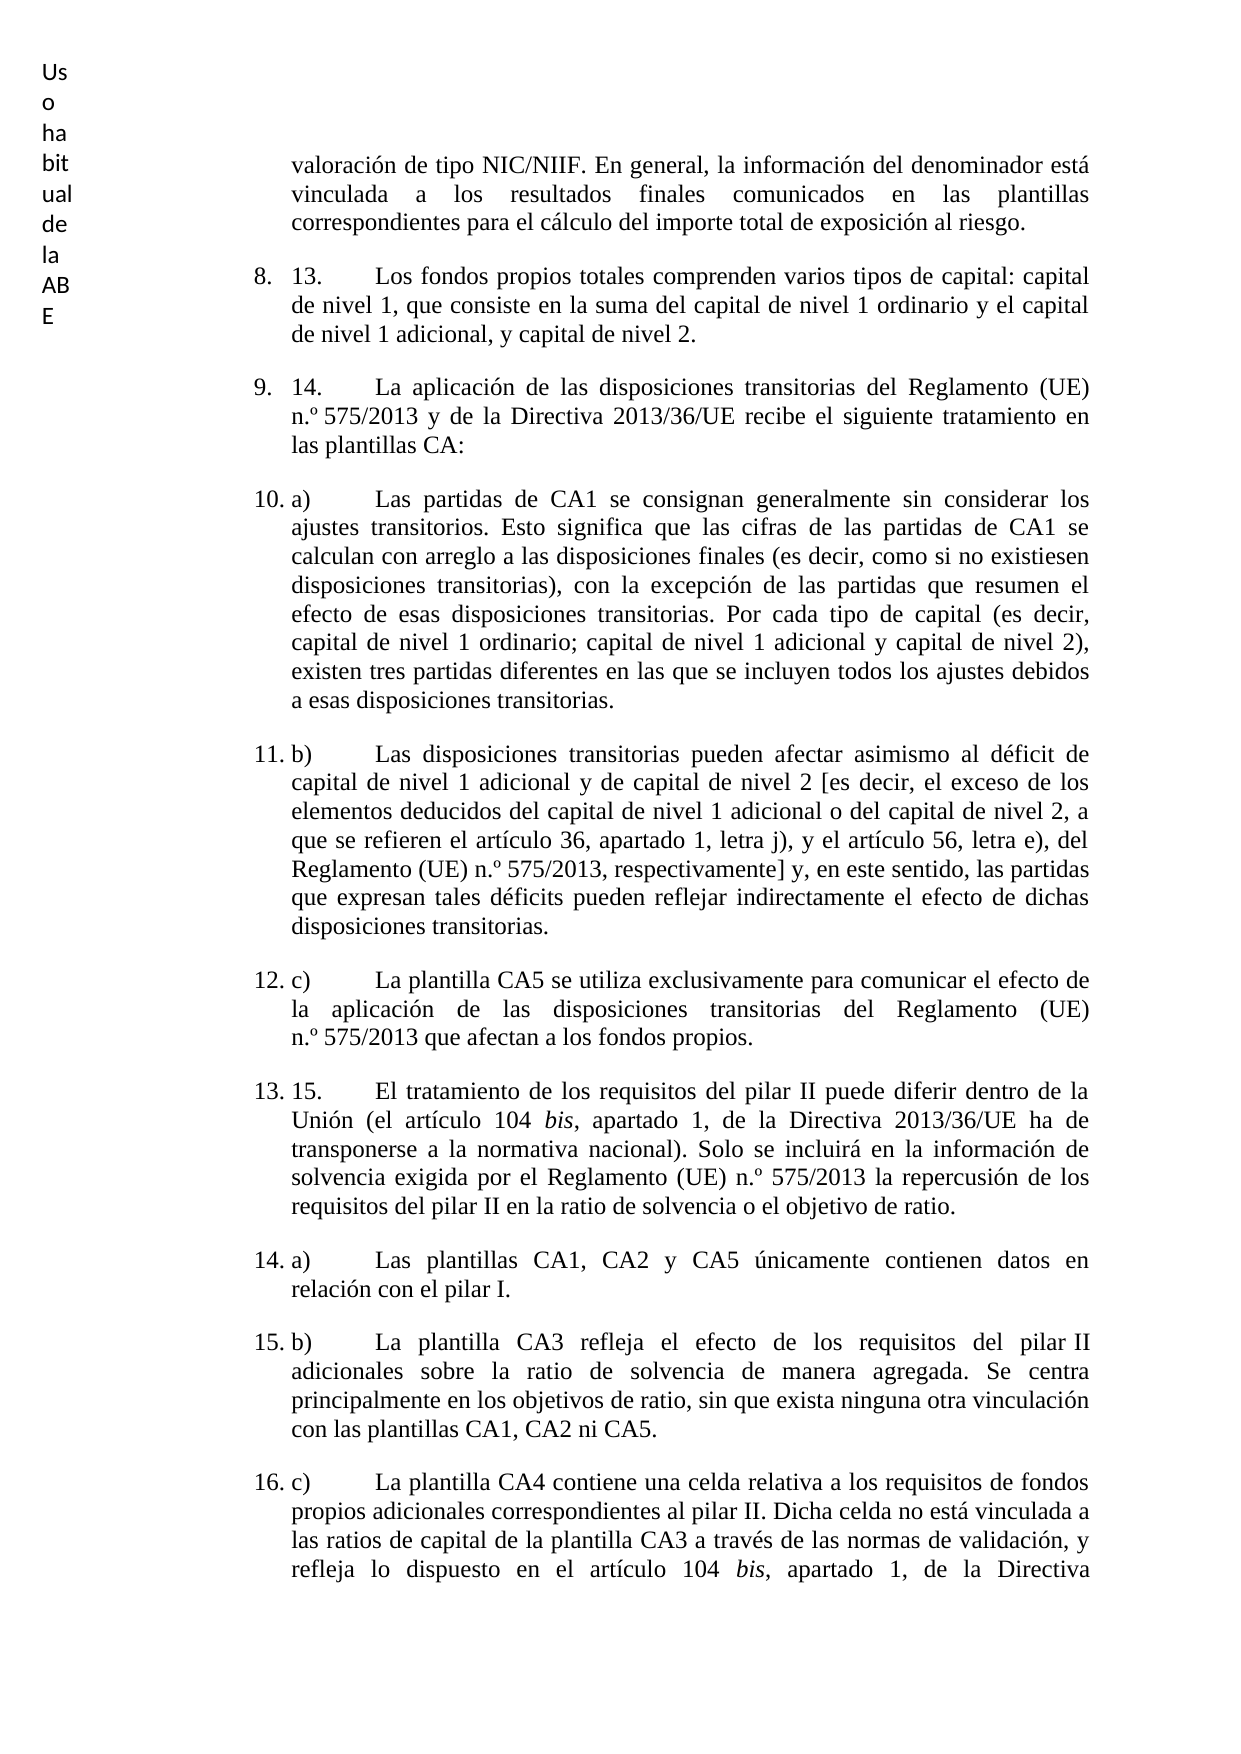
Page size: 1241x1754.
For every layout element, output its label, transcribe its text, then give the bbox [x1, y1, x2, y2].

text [253, 150, 1090, 236]
text a) Las partidas de CA1 se consignan generalmente sin considerar los ajustes transitorios. Esto significa que las cifras de las partidas de CA1 se calculan con arreglo a las disposiciones finales (es decir, como si no existiesen disposiciones transitorias), con la excepción de las partidas que resumen el efecto de esas disposiciones transitorias. Por cada tipo de capital (es decir, capital de nivel 1 ordinario; capital de nivel 1 adicional y capital de nivel 2), existen tres partidas diferentes en las que se incluyen todos los ajustes debidos a esas disposiciones transitorias. [253, 484, 1090, 714]
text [253, 1467, 1090, 1582]
text b) La plantilla CA3 refleja el efecto de los requisitos del pilar II adicionales sobre la ratio de solvencia de manera agregada. Se centra principalmente en los objetivos de ratio, sin que exista ninguna otra vinculación con las plantillas CA1, CA2 ni CA5. [253, 1327, 1090, 1442]
text c) La plantilla CA5 se utiliza exclusivamente para comunicar el efecto de la aplicación de las disposiciones transitorias del Reglamento (UE) n.º 575/2013 que afectan a los fondos propios. [253, 965, 1090, 1051]
text b) Las disposiciones transitorias pueden afectar asimismo al déficit de capital de nivel 1 adicional y de capital de nivel 2 [es decir, el exceso de los elementos deducidos del capital de nivel 1 adicional o del capital de nivel 2, a que se refieren el artículo 36, apartado 1, letra j), y el artículo 56, letra e), del Reglamento (UE) n.º 575/2013, respectivamente] y, en este sentido, las partidas que expresan tales déficits pueden reflejar indirectamente el efecto de dichas disposiciones transitorias. [253, 739, 1090, 940]
text a) Las plantillas CA1, CA2 y CA5 únicamente contienen datos en relación con el pilar I. [253, 1245, 1090, 1302]
